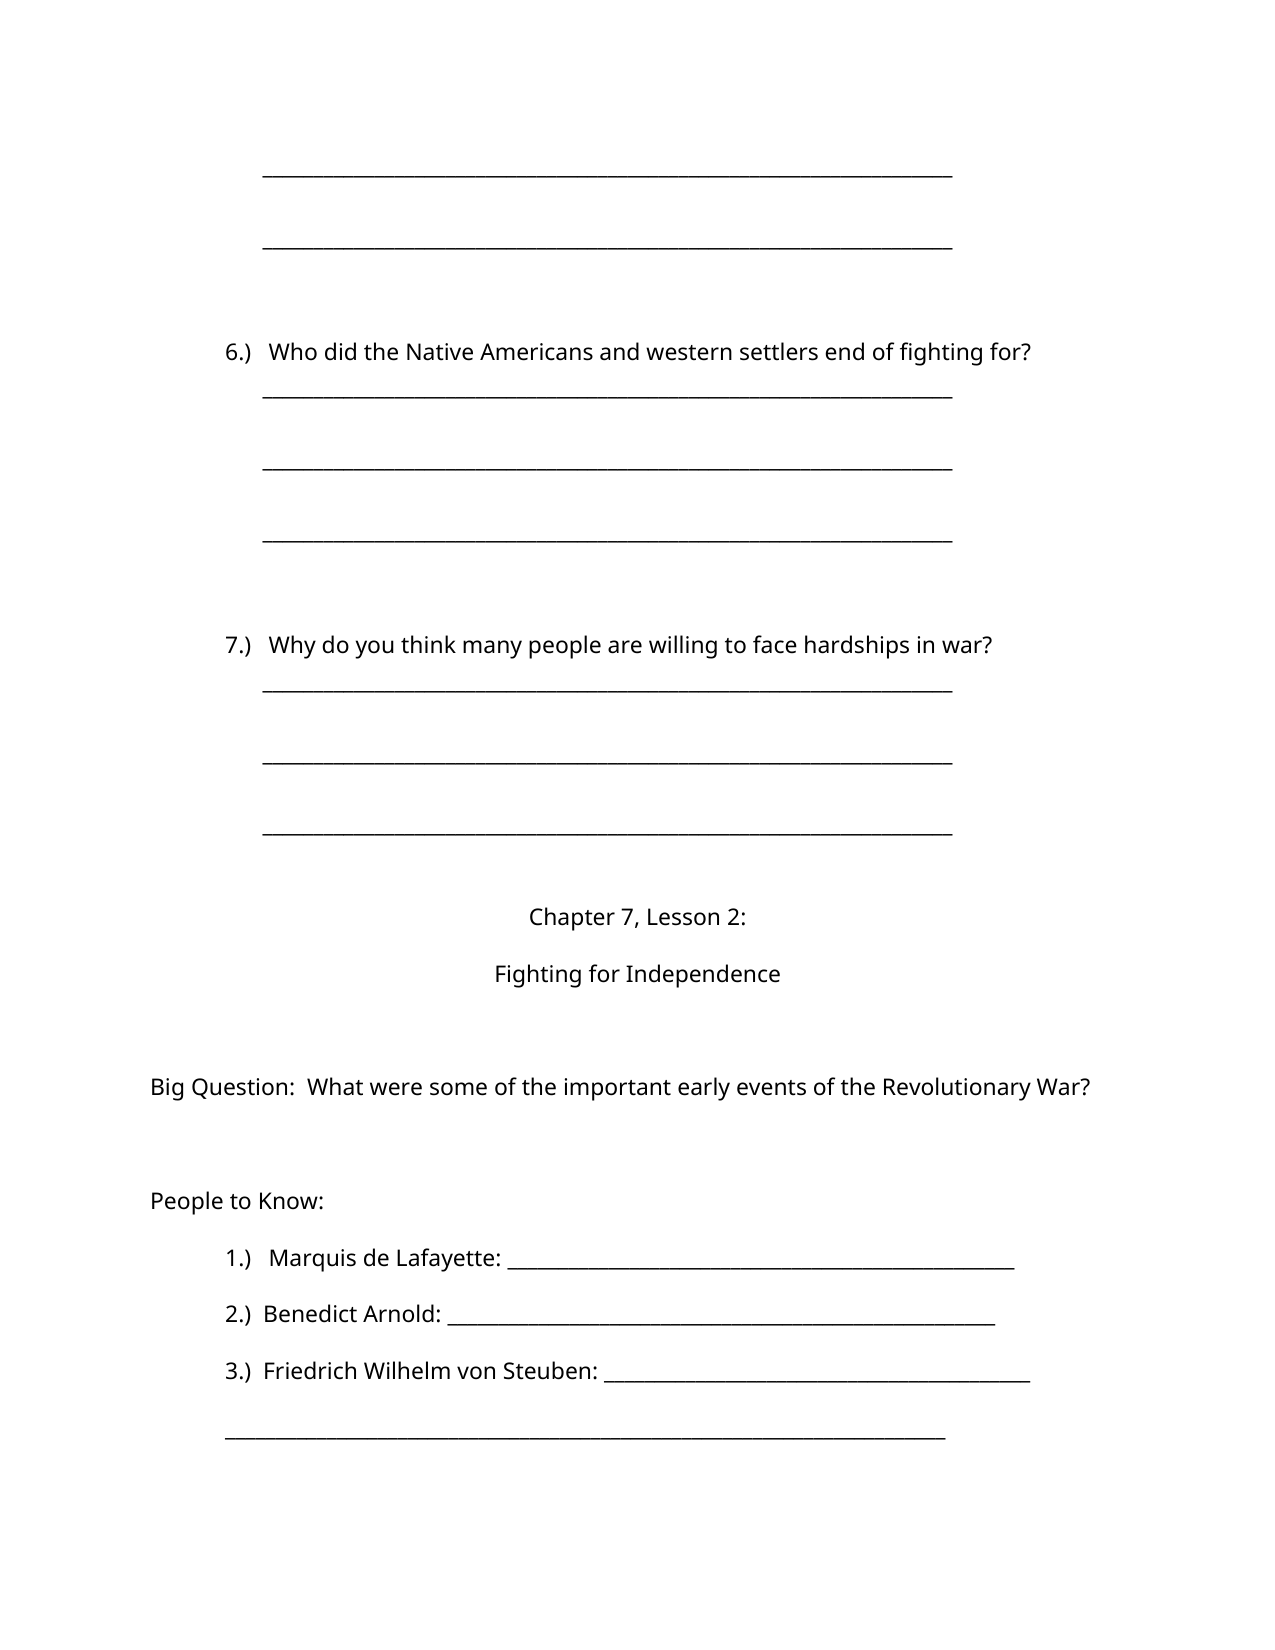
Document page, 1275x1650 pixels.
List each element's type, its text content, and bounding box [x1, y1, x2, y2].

text Big Question: What were some of the important early events of the Revolutionary War? [150, 1071, 1125, 1103]
list ____________________________________________________________________ [262, 371, 1125, 403]
list Marquis de Lafayette: __________________________________________________ [225, 1242, 1125, 1273]
text Chapter 7, Lesson 2: [150, 901, 1125, 932]
list Who did the Native Americans and western settlers end of fighting for? [225, 335, 1125, 367]
list ____________________________________________________________________ [262, 736, 1125, 768]
list ____________________________________________________________________ [262, 664, 1125, 696]
text _______________________________________________________________________ [225, 1412, 1125, 1443]
text 2.) Benedict Arnold: ______________________________________________________ [225, 1298, 1125, 1330]
text People to Know: [150, 1185, 1125, 1216]
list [262, 150, 1125, 181]
text 3.) Friedrich Wilhelm von Steuben: __________________________________________ [225, 1355, 1125, 1386]
list ____________________________________________________________________ [262, 443, 1125, 474]
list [262, 222, 1125, 253]
text Fighting for Independence [150, 958, 1125, 989]
list ____________________________________________________________________ [262, 808, 1125, 839]
list Why do you think many people are willing to face hardships in war? [225, 629, 1125, 660]
list ____________________________________________________________________ [262, 515, 1125, 546]
